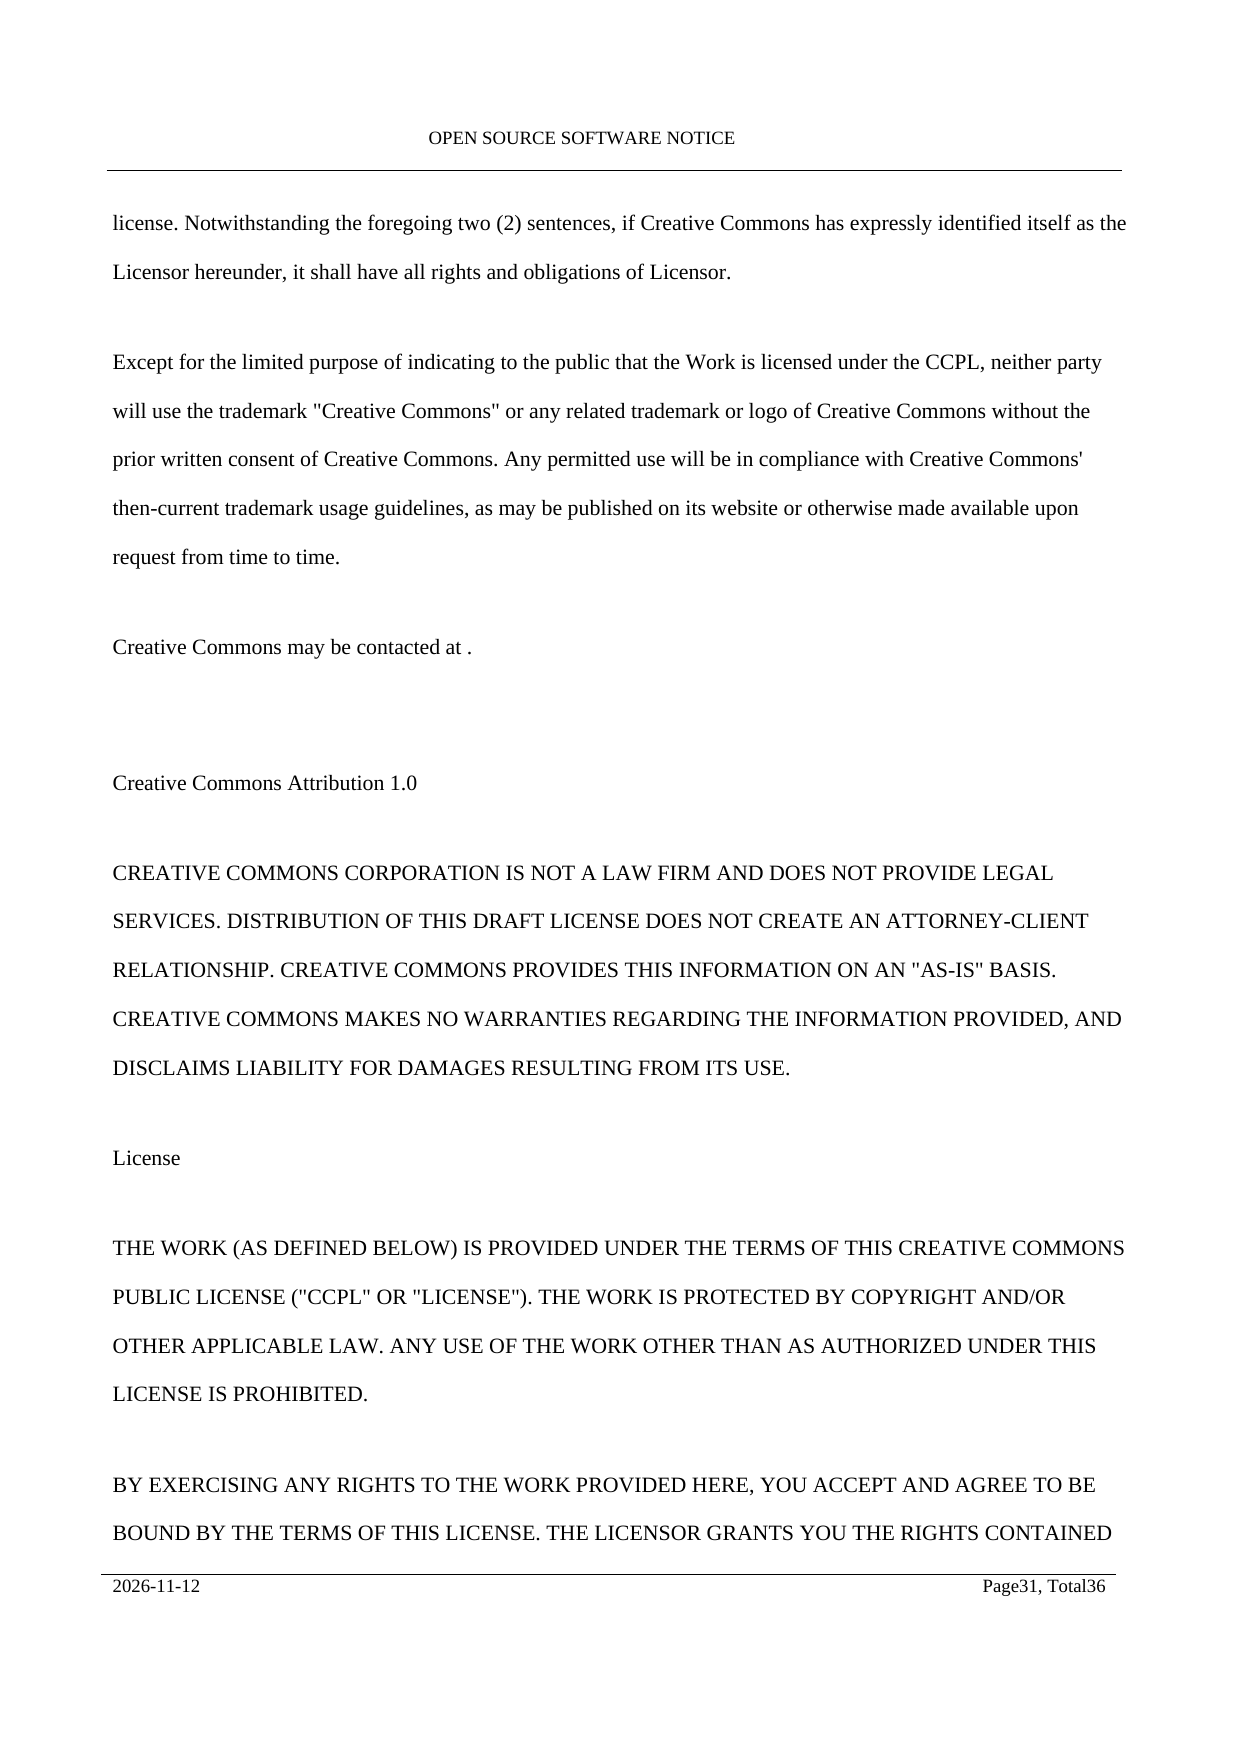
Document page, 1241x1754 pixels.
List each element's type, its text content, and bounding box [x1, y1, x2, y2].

text License [112, 1141, 1128, 1174]
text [112, 206, 1128, 288]
text Except for the limited purpose of indicating to the public that the Work is licensed under the CCPL, neither party will use the trademark "Creative Commons" or any related trademark or logo of Creative Commons without the prior written consent of Creative Commons. Any permitted use will be in compliance with Creative Commons' then-current trademark usage guidelines, as may be published on its website or otherwise made available upon request from time to time. [112, 345, 1128, 573]
text CREATIVE COMMONS CORPORATION IS NOT A LAW FIRM AND DOES NOT PROVIDE LEGAL SERVICES. DISTRIBUTION OF THIS DRAFT LICENSE DOES NOT CREATE AN ATTORNEY-CLIENT RELATIONSHIP. CREATIVE COMMONS PROVIDES THIS INFORMATION ON AN "AS-IS" BASIS. CREATIVE COMMONS MAKES NO WARRANTIES REGARDING THE INFORMATION PROVIDED, AND DISCLAIMS LIABILITY FOR DAMAGES RESULTING FROM ITS USE. [112, 856, 1128, 1083]
text THE WORK (AS DEFINED BELOW) IS PROVIDED UNDER THE TERMS OF THIS CREATIVE COMMONS PUBLIC LICENSE ("CCPL" OR "LICENSE"). THE WORK IS PROTECTED BY COPYRIGHT AND/OR OTHER APPLICABLE LAW. ANY USE OF THE WORK OTHER THAN AS AUTHORIZED UNDER THIS LICENSE IS PROHIBITED. [112, 1231, 1128, 1410]
text Creative Commons may be contacted at . [112, 631, 1128, 663]
text Creative Commons Attribution 1.0 [112, 766, 1128, 798]
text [112, 1468, 1128, 1549]
